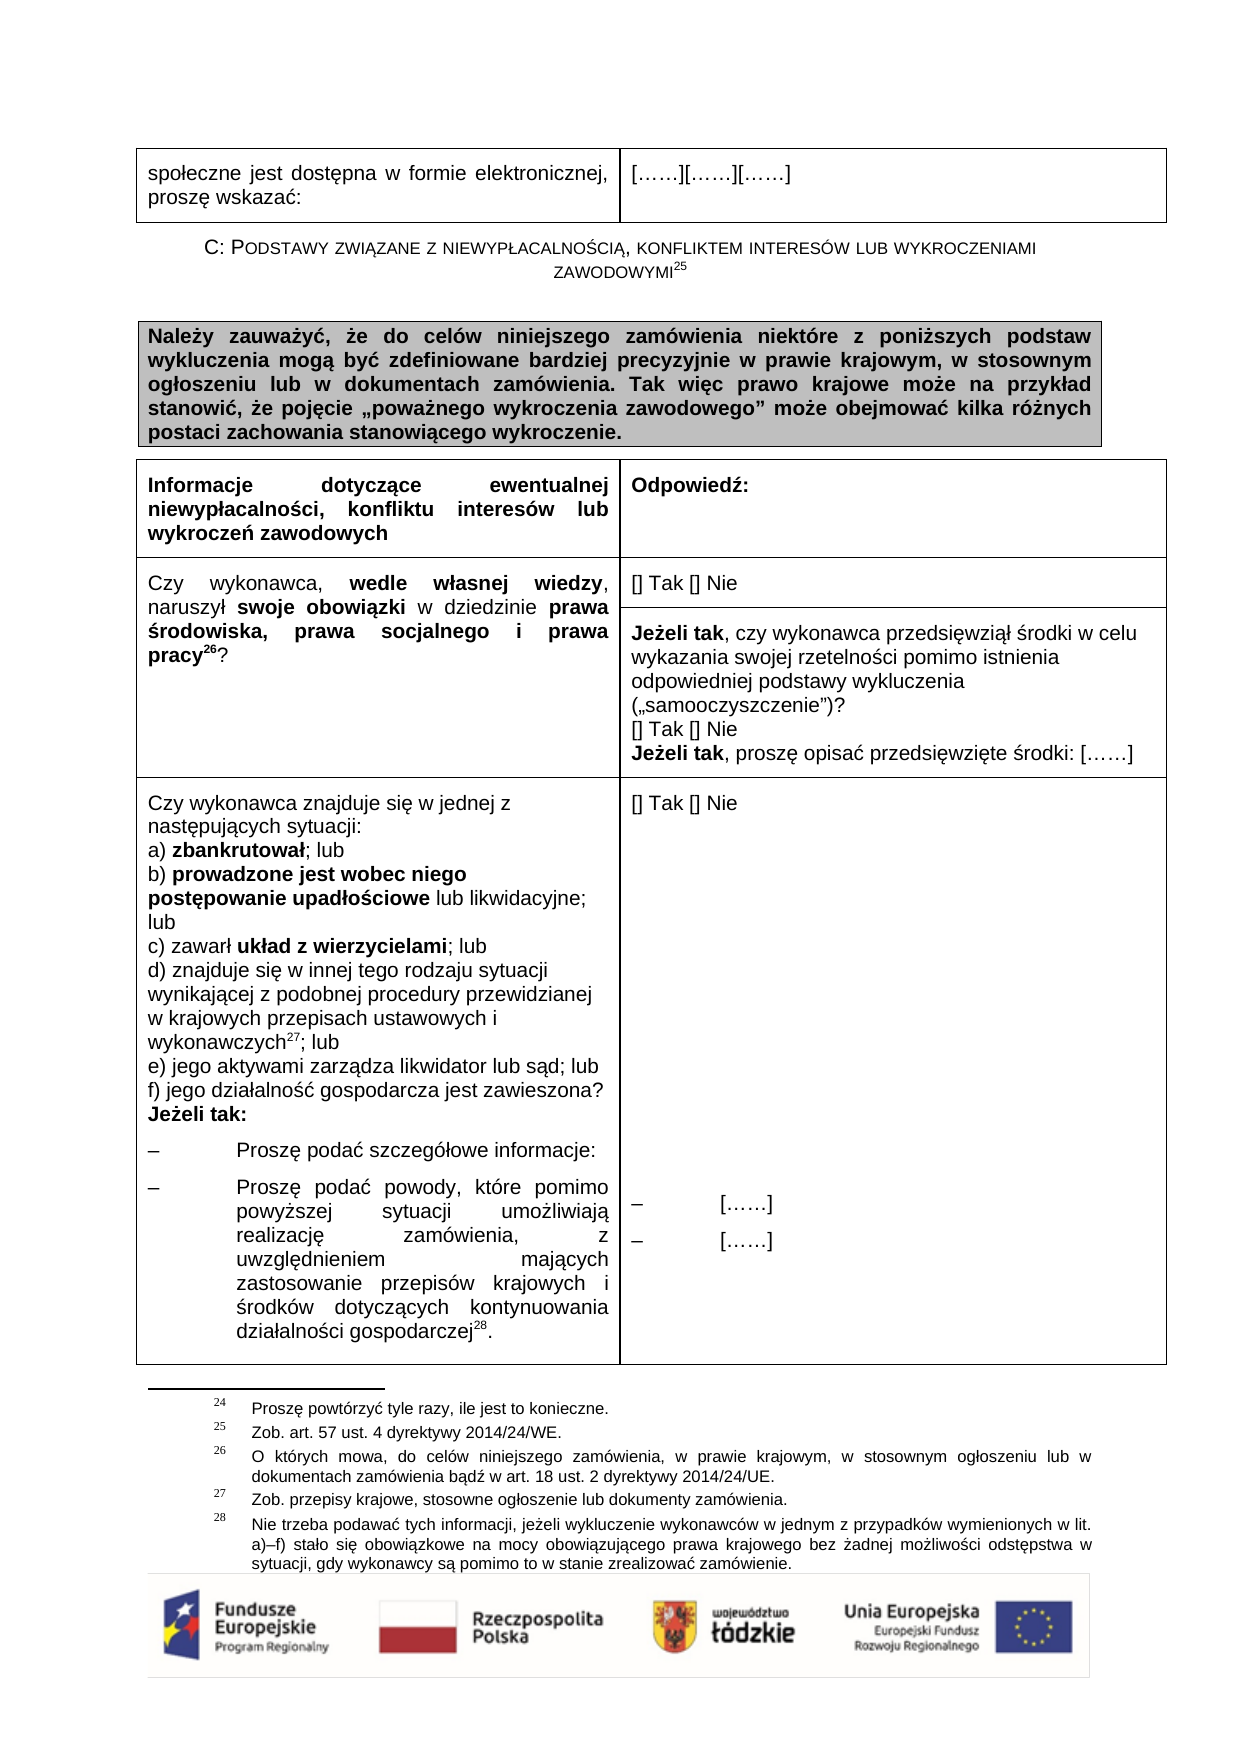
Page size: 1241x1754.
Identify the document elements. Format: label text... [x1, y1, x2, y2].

table_cell Jeżeli tak, czy wykonawca przedsięwziął środki w celu wykazania swojej rzetelności pomimo istnienia odpowiedniej podstawy wykluczenia („samooczyszczenie”)? [] Tak [] Nie Jeżeli tak, proszę opisać przedsięwzięte środki: [……] [621, 608, 1166, 777]
table_cell (adres internetowy, wydający urząd lub organ, dokładne dane referencyjne dokumentacji): [……][……][……] [621, 149, 1166, 222]
picture [147, 1572, 1093, 1681]
table_cell [] Tak [] Nie [621, 558, 1166, 607]
text Należy zauważyć, że do celów niniejszego zamówienia niektóre z poniższych podstaw wykluczenia mogą być zdefiniowane bardziej precyzyjnie w prawie krajowym, w stosownym ogłoszeniu lub w dokumentach zamówienia. Tak więc prawo krajowe może na przykład stanowić, że pojęcie „poważnego wykroczenia zawodowego” może obejmować kilka różnych postaci zachowania stanowiącego wykroczenie. [139, 322, 1101, 446]
table_cell [] Tak [] Nie [……] [……] (adres internetowy, wydający urząd lub organ, dokładne dane referencyjne dokumentacji): [……][……][……] [621, 778, 1166, 1364]
table_cell Czy wykonawca, wedle własnej wiedzy, naruszył swoje obowiązki w dziedzinie prawa środowiska, prawa socjalnego i prawa pracy? [137, 558, 619, 777]
text C: Podstawy związane z niewypłacalnością, konfliktem interesów lub wykroczeniami zawodowymi [148, 235, 1093, 283]
table_header Informacje dotyczące ewentualnej niewypłacalności, konfliktu interesów lub wykroczeń zawodowych [137, 460, 619, 557]
table_header Odpowiedź: [621, 460, 1166, 557]
